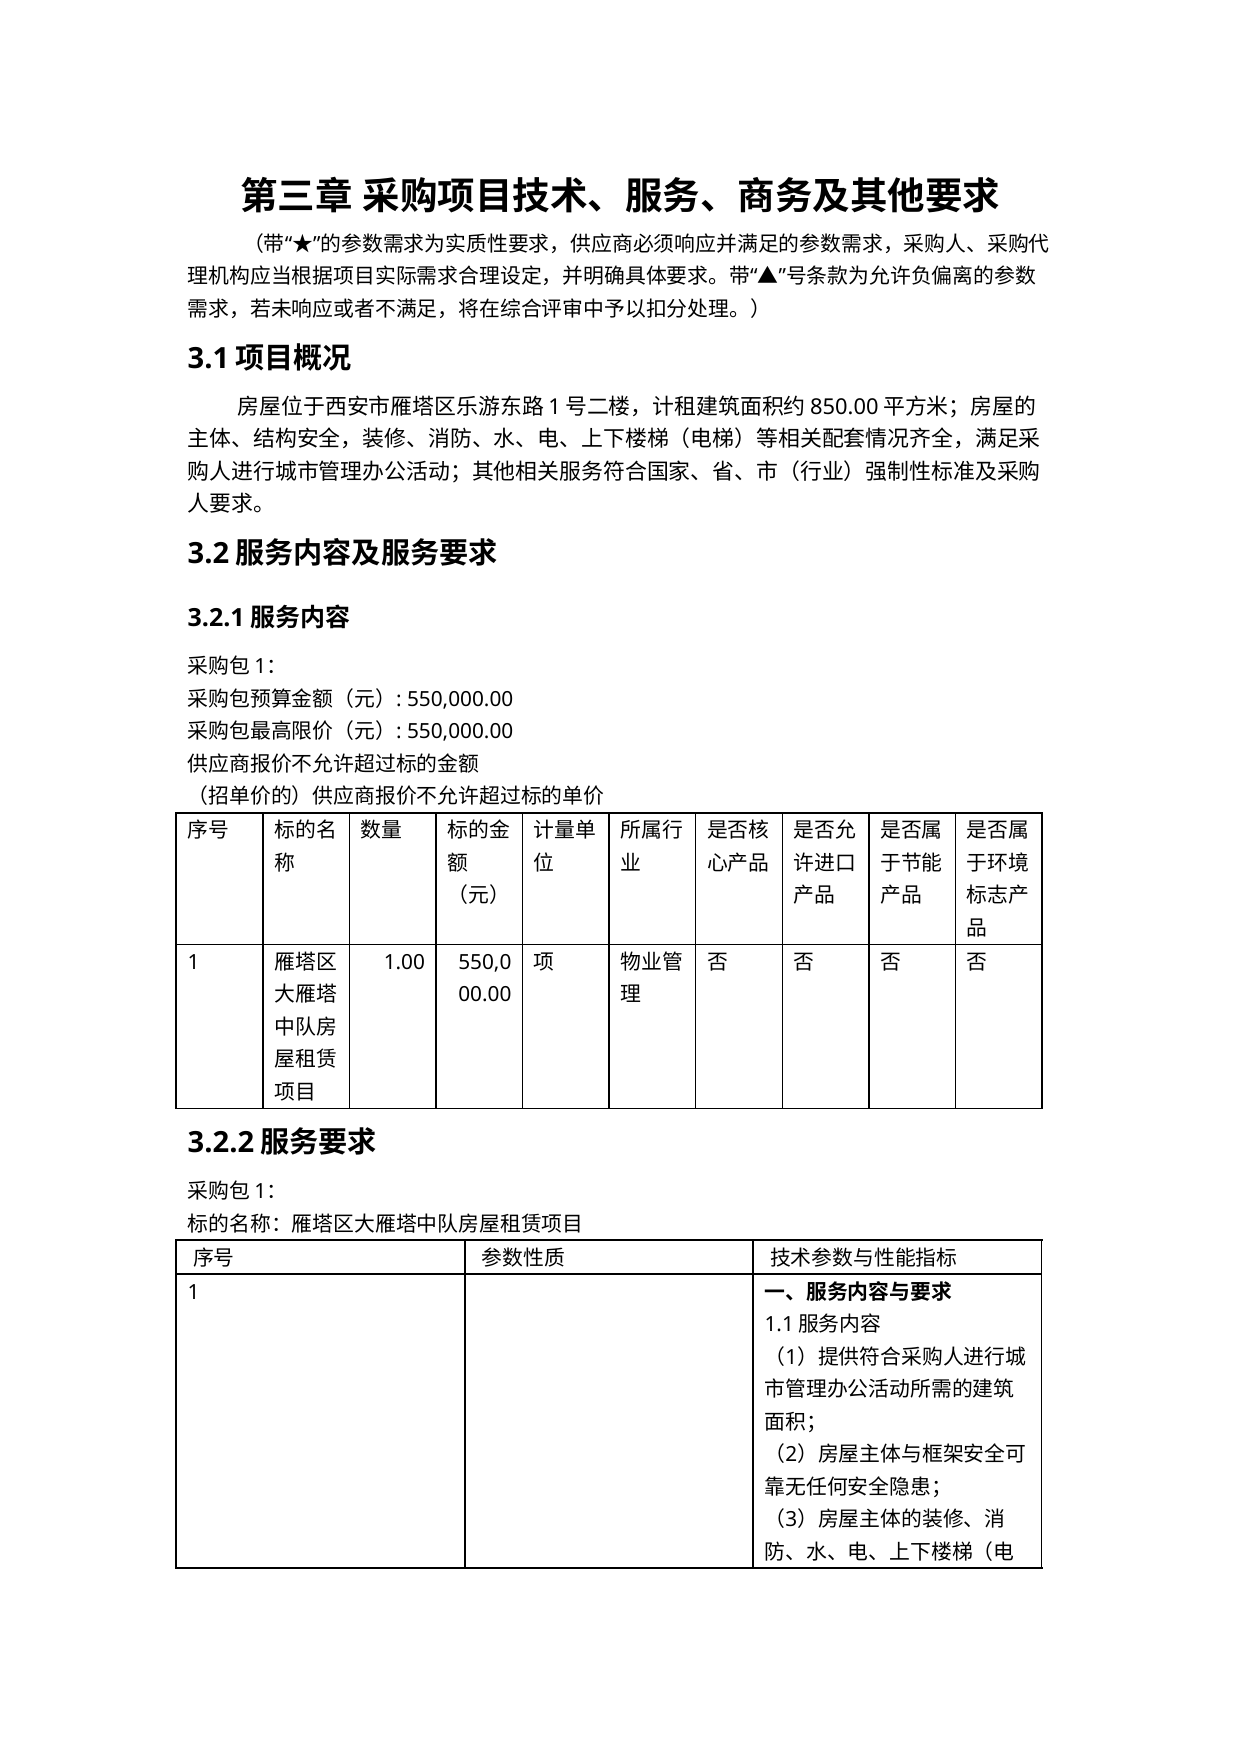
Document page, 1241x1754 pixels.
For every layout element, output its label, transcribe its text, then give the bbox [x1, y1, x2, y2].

table_header 序号 [177, 1241, 464, 1273]
table_header 是否允许进口产品 [783, 814, 868, 943]
table_header 标的金额 （元） [437, 814, 522, 943]
table_header 技术参数与性能指标 [754, 1241, 1041, 1273]
text 房屋位于西安市雁塔区乐游东路1号二楼，计租建筑面积约850.00平方米；房屋的主体、结构安全，装修、消防、水、电、上下楼梯（电梯）等相关配套情况齐全，满足采购人进行城市管理办公活动；其他相关服务符合国家、省、市（行业）强制性标准及采购人要求。 [187, 389, 1053, 519]
text 标的名称：雁塔区大雁塔中队房屋租赁项目 [187, 1207, 1053, 1239]
table_header 标的名称 [264, 814, 349, 943]
table_header 参数性质 [466, 1241, 752, 1273]
text （带“★”的参数需求为实质性要求，供应商必须响应并满足的参数需求，采购人、采购代理机构应当根据项目实际需求合理设定，并明确具体要求。带“▲”号条款为允许负偏离的参数需求，若未响应或者不满足，将在综合评审中予以扣分处理。） [187, 227, 1053, 324]
table_header 是否核心产品 [696, 814, 782, 943]
table_cell [466, 1275, 752, 1567]
text 采购包预算金额（元）: 550,000.00 [187, 682, 1053, 714]
table_header 是否属于节能产品 [870, 814, 955, 943]
table_header 是否属于环境标志产品 [956, 814, 1041, 943]
text 3.1项目概况 [187, 324, 1053, 389]
text （招单价的）供应商报价不允许超过标的单价 [187, 779, 1053, 812]
table_cell 否 [696, 945, 782, 1108]
table_header 计量单位 [523, 814, 608, 943]
text 第三章 采购项目技术、服务、商务及其他要求 [187, 162, 1053, 227]
table_header 所属行业 [610, 814, 695, 943]
text 3.2.2服务要求 [187, 1109, 1053, 1174]
table_cell 1 [177, 1275, 464, 1567]
table_cell 否 [956, 945, 1041, 1108]
text 3.2.1服务内容 [187, 584, 1053, 649]
text 3.2服务内容及服务要求 [187, 519, 1053, 584]
text 供应商报价不允许超过标的金额 [187, 747, 1053, 779]
table_cell 雁塔区大雁塔中队房屋租赁项目 [264, 945, 349, 1108]
table_cell 1 [177, 945, 262, 1108]
table_header 数量 [350, 814, 435, 943]
table_cell 否 [783, 945, 868, 1108]
table_cell 否 [870, 945, 955, 1108]
text 采购包1： [187, 1174, 1053, 1207]
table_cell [754, 1275, 1041, 1567]
table_cell 1.00 [350, 945, 435, 1108]
text 采购包1： [187, 649, 1053, 682]
table_cell 物业管理 [610, 945, 695, 1108]
table_cell 550,000.00 [437, 945, 522, 1108]
table_cell 项 [523, 945, 608, 1108]
text 采购包最高限价（元）: 550,000.00 [187, 714, 1053, 747]
table_header 序号 [177, 814, 262, 943]
